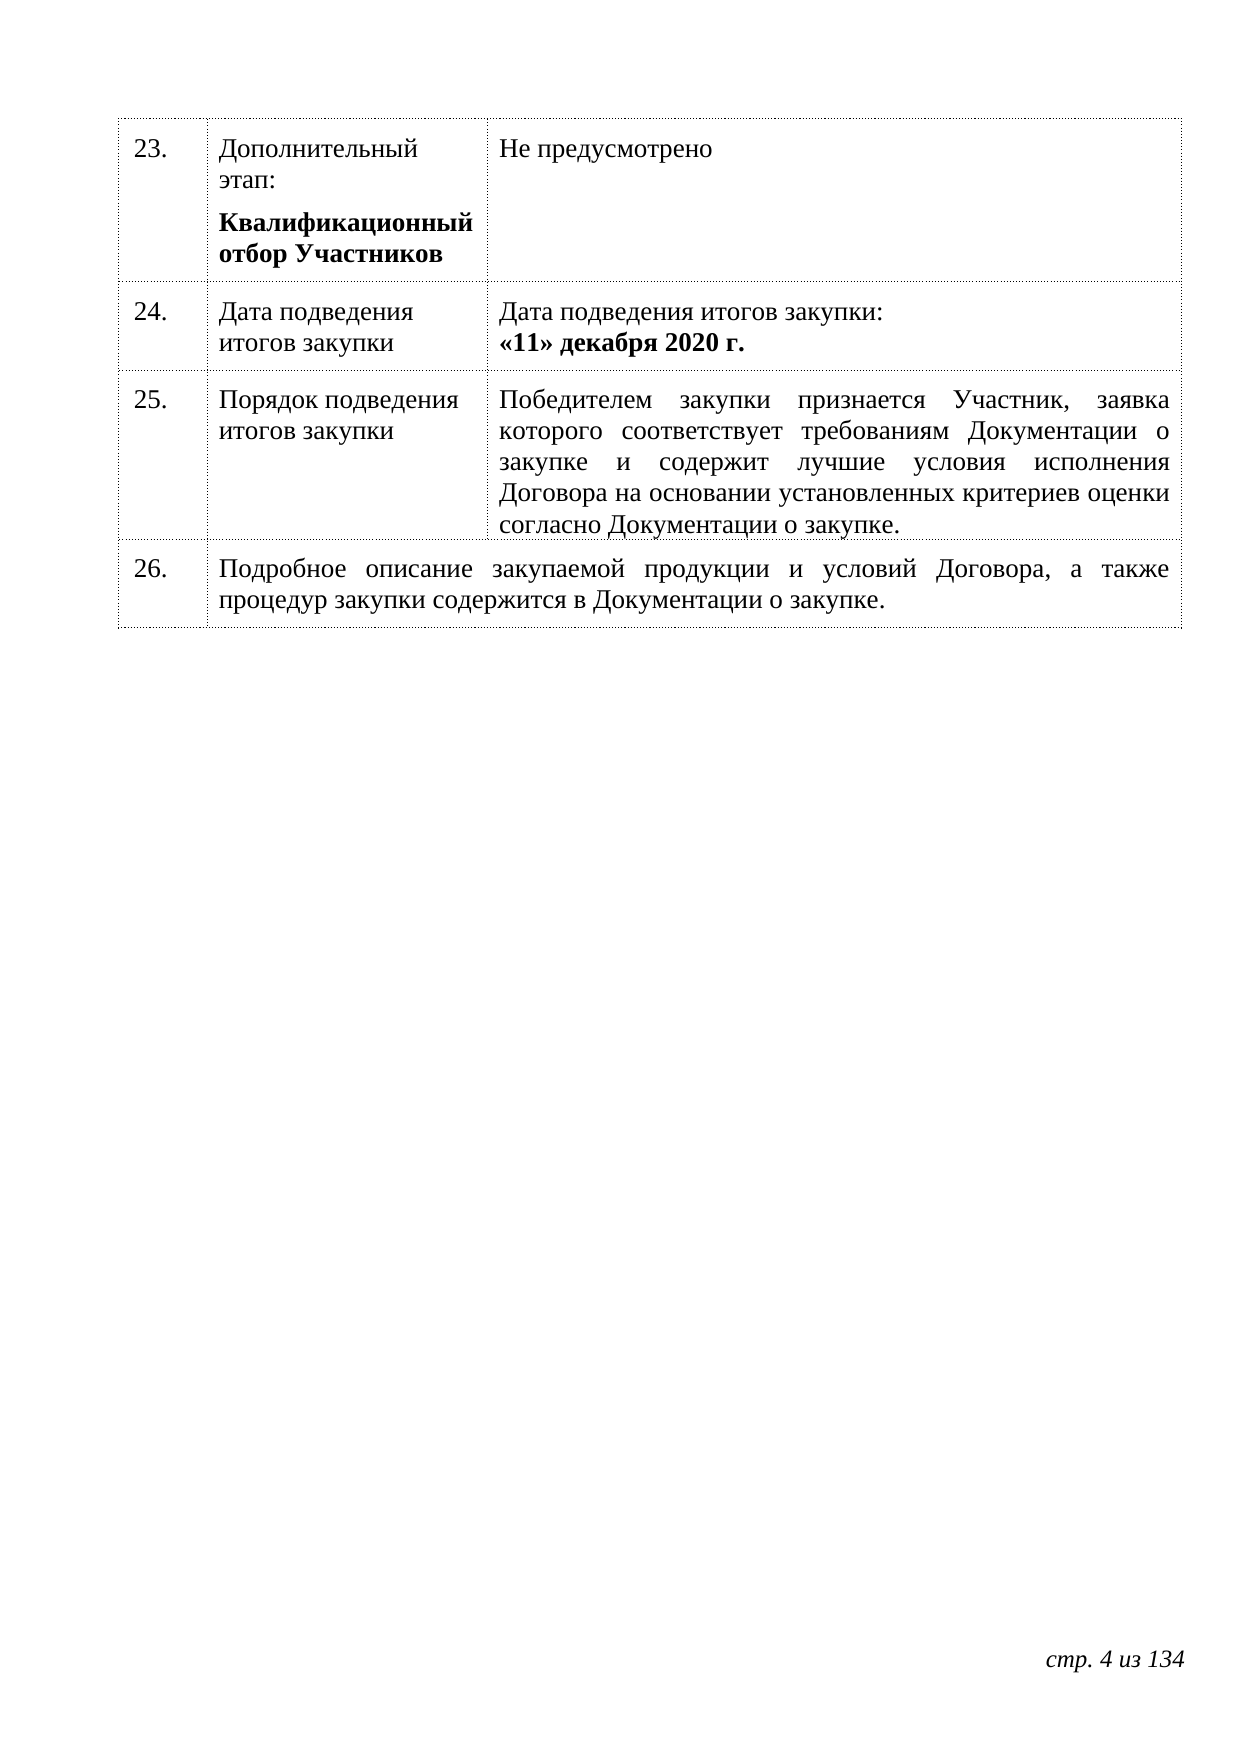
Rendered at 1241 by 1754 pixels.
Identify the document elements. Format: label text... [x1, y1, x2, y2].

table_cell [119, 281, 207, 369]
table_cell Не предусмотрено [488, 118, 1182, 281]
table_cell Дата подведения итогов закупки [207, 281, 488, 369]
table_cell Дата подведения итогов закупки: «11» декабря 2020 г. [488, 281, 1182, 369]
table_cell Дополнительный этап: Квалификационный отбор Участников [207, 118, 488, 281]
table_cell [119, 118, 207, 281]
table_cell Порядок подведения итогов закупки [207, 370, 488, 539]
table_cell Подробное описание закупаемой продукции и условий Договора, а также процедур закупки содержится в Документации о закупке. [207, 539, 1182, 627]
table_cell Победителем закупки признается Участник, заявка которого соответствует требованиям Документации о закупке и содержит лучшие условия исполнения Договора на основании установленных критериев оценки согласно Документации о закупке. [488, 370, 1182, 539]
table_cell [119, 370, 207, 539]
table_cell [119, 539, 207, 627]
